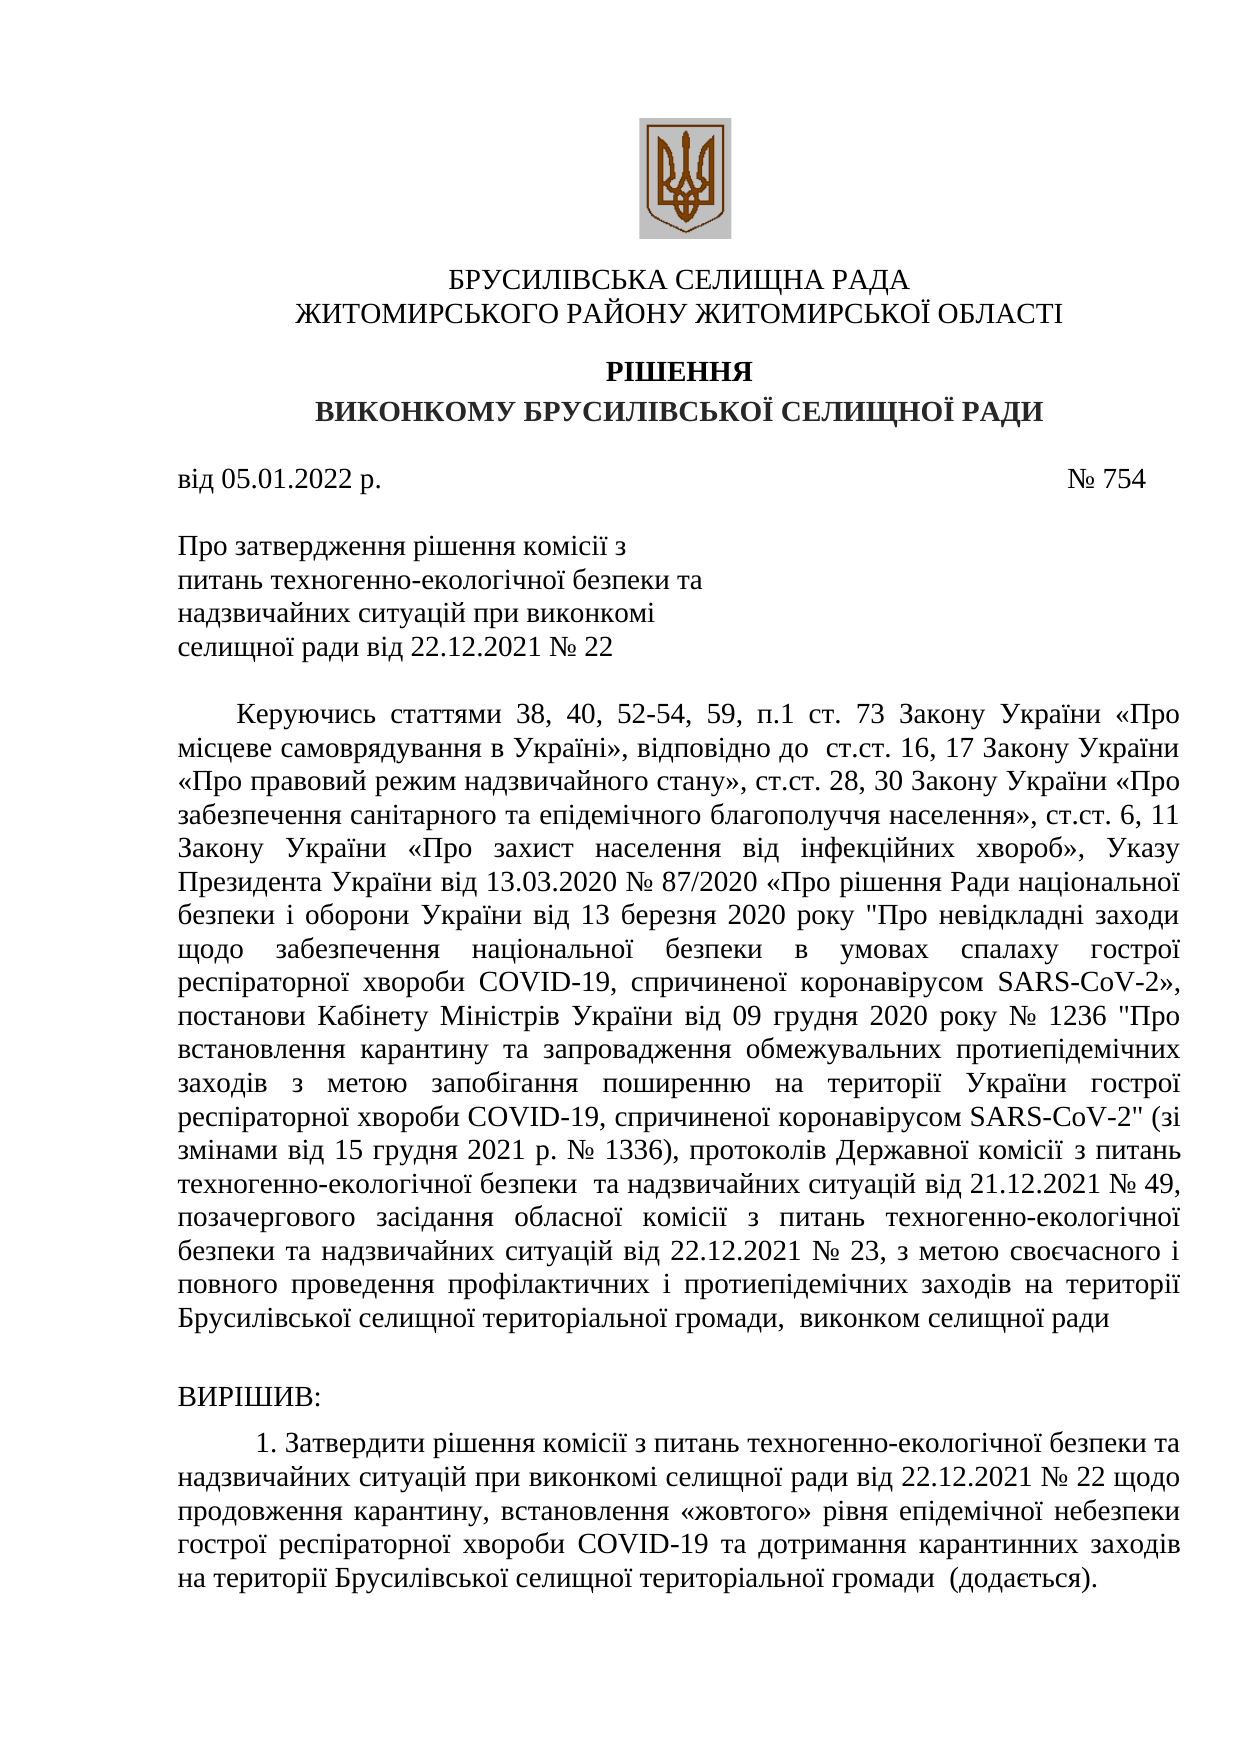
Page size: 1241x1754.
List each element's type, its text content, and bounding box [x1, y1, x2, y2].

subtitle БРУСИЛІВСЬКА СЕЛИЩНА РАДА [177, 262, 1181, 296]
subtitle ЖИТОМИРСЬКОГО РАЙОНУ ЖИТОМИРСЬКОЇ ОБЛАСТІ [177, 296, 1181, 329]
text Керуючись статтями 38, 40, 52-54, 59, п.1 ст. 73 Закону України «Про місцеве самоврядування в Україні», відповідно до ст.ст. 16, 17 Закону України «Про правовий режим надзвичайного стану», ст.ст. 28, 30 Закону України «Про забезпечення санітарного та епідемічного благополуччя населення», ст.ст. 6, 11 Закону України «Про захист населення від інфекційних хвороб», Указу Президента України від 13.03.2020 № 87/2020 «Про рішення Ради національної безпеки і оборони України від 13 березня 2020 року "Про невідкладні заходи щодо забезпечення національної безпеки в умовах спалаху гострої респіраторної хвороби COVID-19, спричиненої коронавірусом SARS-CoV-2», постанови Кабінету Міністрів України від 09 грудня 2020 року № 1236 "Про встановлення карантину та запровадження обмежувальних протиепідемічних заходів з метою запобігання поширенню на території України гострої респіраторної хвороби СОVID-19, спричиненої коронавірусом SARS-CoV-2" (зі змінами від 15 грудня 2021 р. № 1336), протоколів Державної комісії з питань техногенно-екологічної безпеки та надзвичайних ситуацій від 21.12.2021 № 49, позачергового засідання обласної комісії з питань техногенно-екологічної безпеки та надзвичайних ситуацій від 22.12.2021 № 23, з метою своєчасного і повного проведення профілактичних і протиепідемічних заходів на території Брусилівської селищної територіальної громади, виконком селищної ради [177, 696, 1181, 1333]
picture [639, 118, 732, 239]
subtitle ВИКОНКОМУ БРУСИЛІВСЬКОЇ СЕЛИЩНОЇ РАДИ [177, 394, 1181, 428]
text від 05.01.2022 р. № 754 [177, 461, 1181, 495]
text ВИРІШИВ: [177, 1379, 1181, 1413]
text 1. Затвердити рішення комісії з питань техногенно-екологічної безпеки та надзвичайних ситуацій при виконкомі селищної ради від 22.12.2021 № 22 щодо продовження карантину, встановлення «жовтого» рівня епідемічної небезпеки гострої респіраторної хвороби COVID-19 та дотримання карантинних заходів на території Брусилівської селищної територіальної громади (додається). [177, 1426, 1181, 1593]
text Про затвердження рішення комісії з питань техногенно-екологічної безпеки та надзвичайних ситуацій при виконкомі селищної ради від 22.12.2021 № 22 [177, 528, 709, 663]
subtitle РІШЕННЯ [177, 354, 1181, 388]
